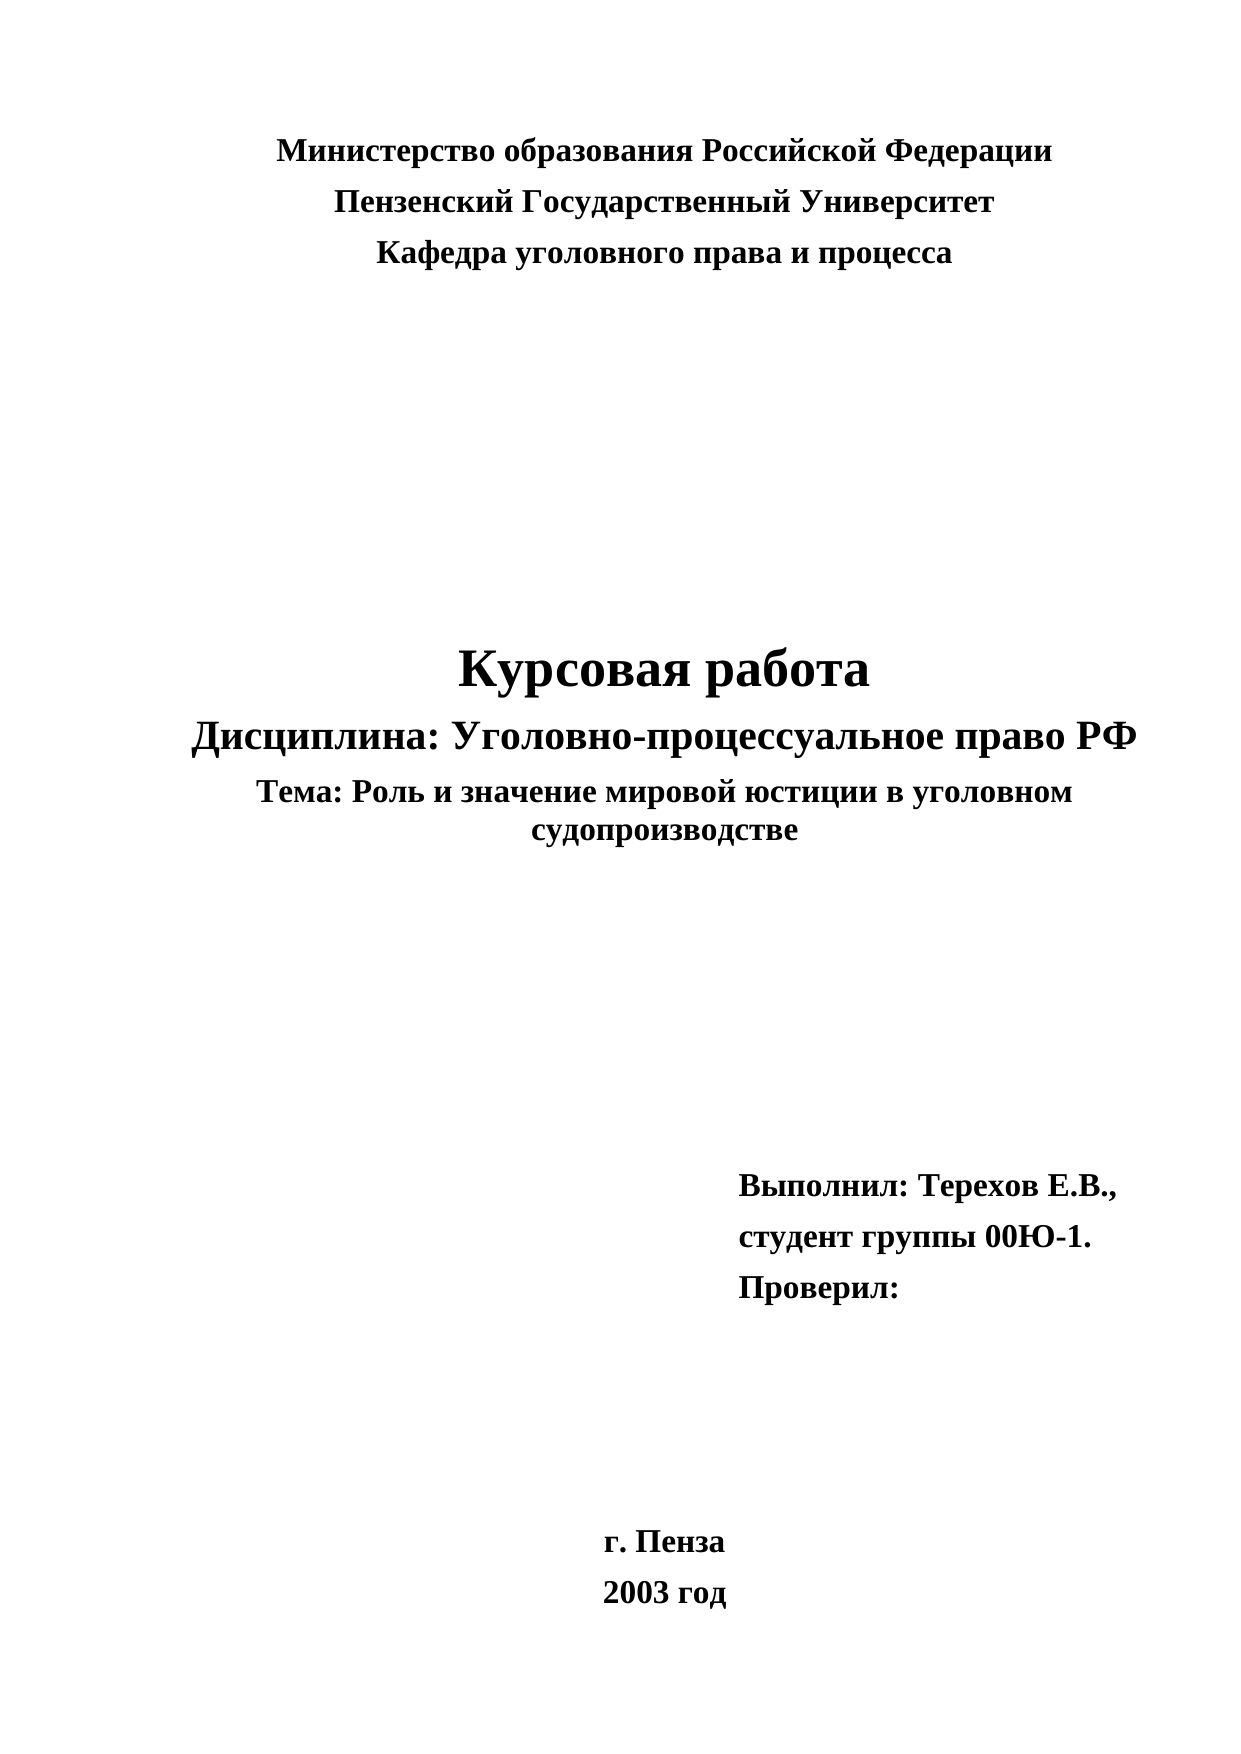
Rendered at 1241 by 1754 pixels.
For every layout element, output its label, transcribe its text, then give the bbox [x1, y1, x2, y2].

text Министерство образования Российской Федерации [148, 131, 1181, 169]
text Пензенский Государственный Университет [148, 181, 1181, 220]
text 2003 год [148, 1572, 1181, 1610]
text Курсовая работа [148, 636, 1181, 698]
text Выполнил: Терехов Е.В., [148, 1165, 1181, 1204]
text Тема: Роль и значение мировой юстиции в уголовном судопроизводстве [148, 771, 1181, 848]
text Кафедра уголовного права и процесса [148, 232, 1181, 271]
text г. Пенза [148, 1521, 1181, 1559]
text студент группы 00Ю-1. [148, 1216, 1181, 1254]
text Проверил: [148, 1267, 1181, 1305]
text Дисциплина: Уголовно-процессуальное право РФ [148, 711, 1181, 759]
